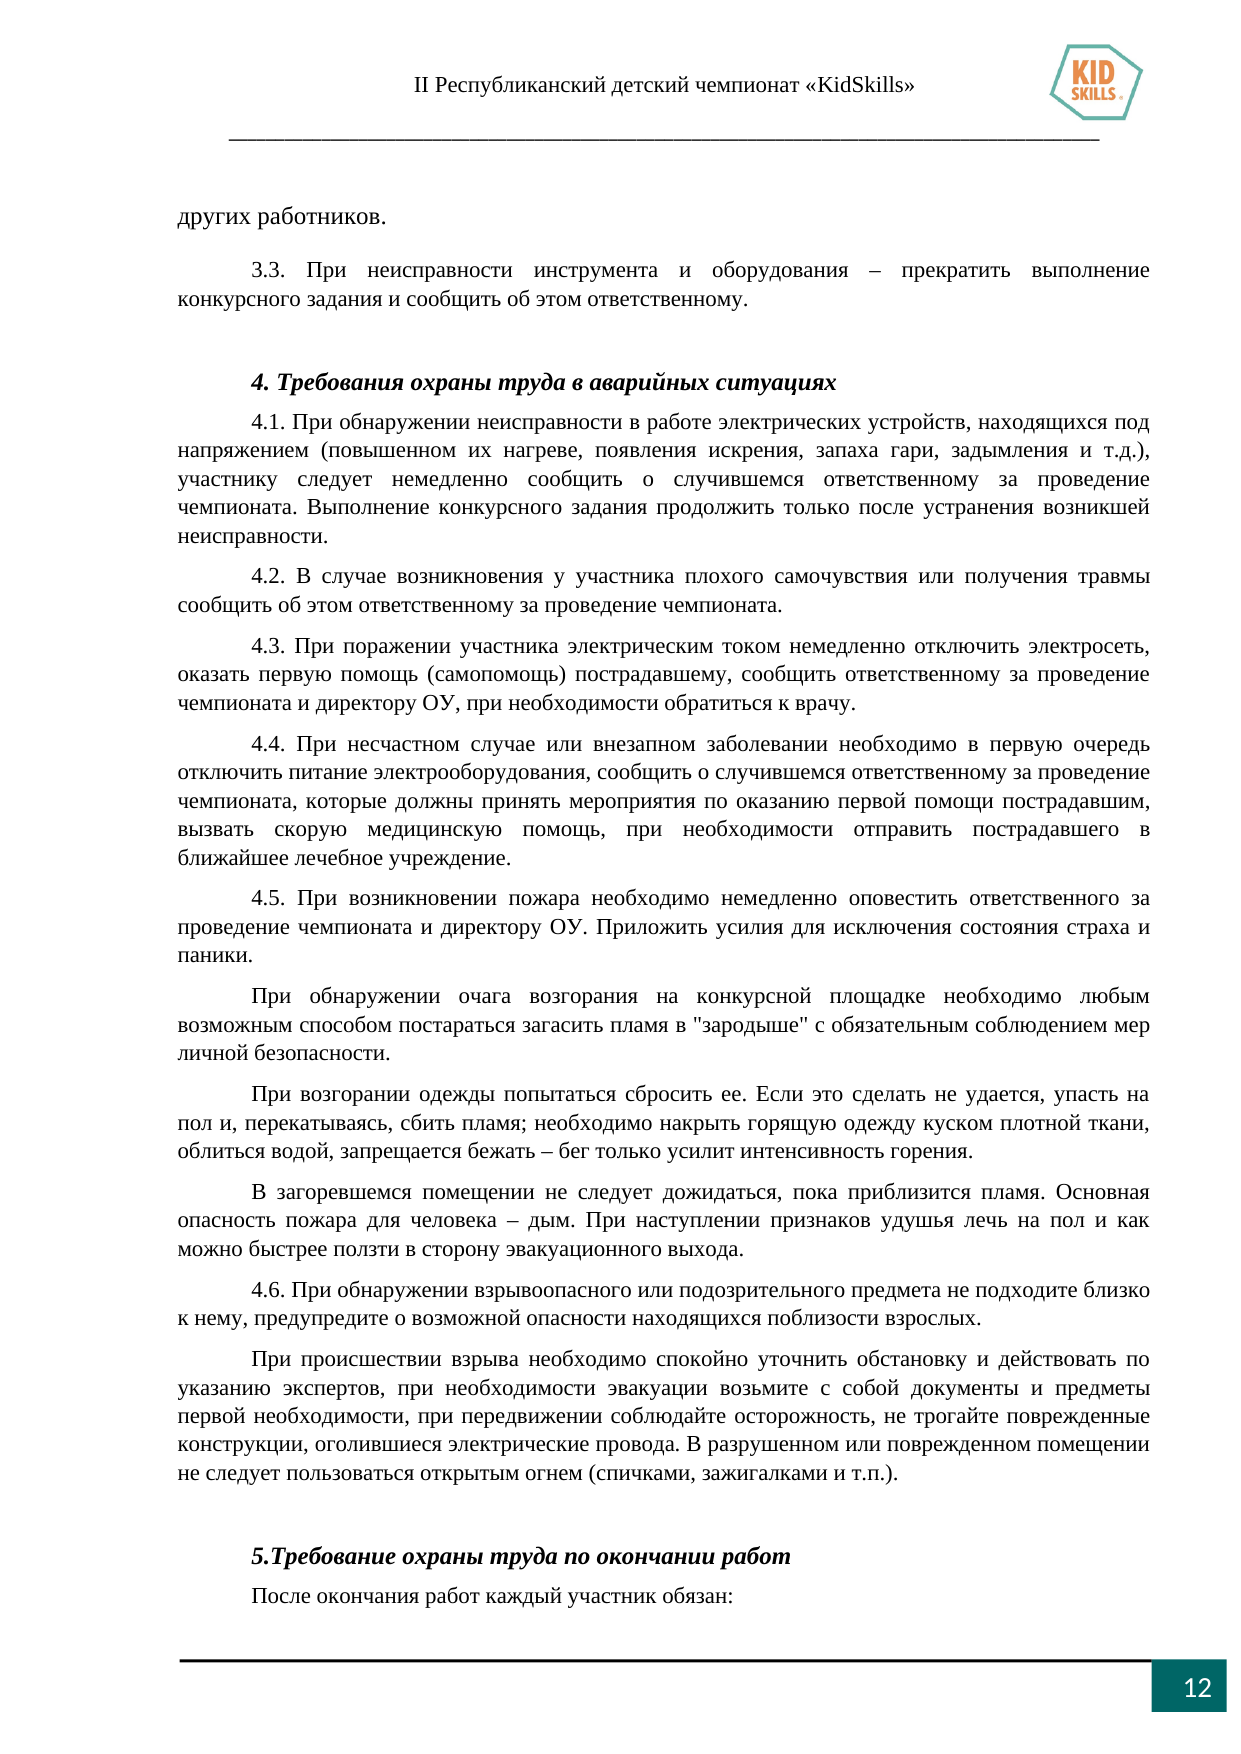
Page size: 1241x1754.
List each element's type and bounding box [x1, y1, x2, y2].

picture [1041, 26, 1147, 133]
